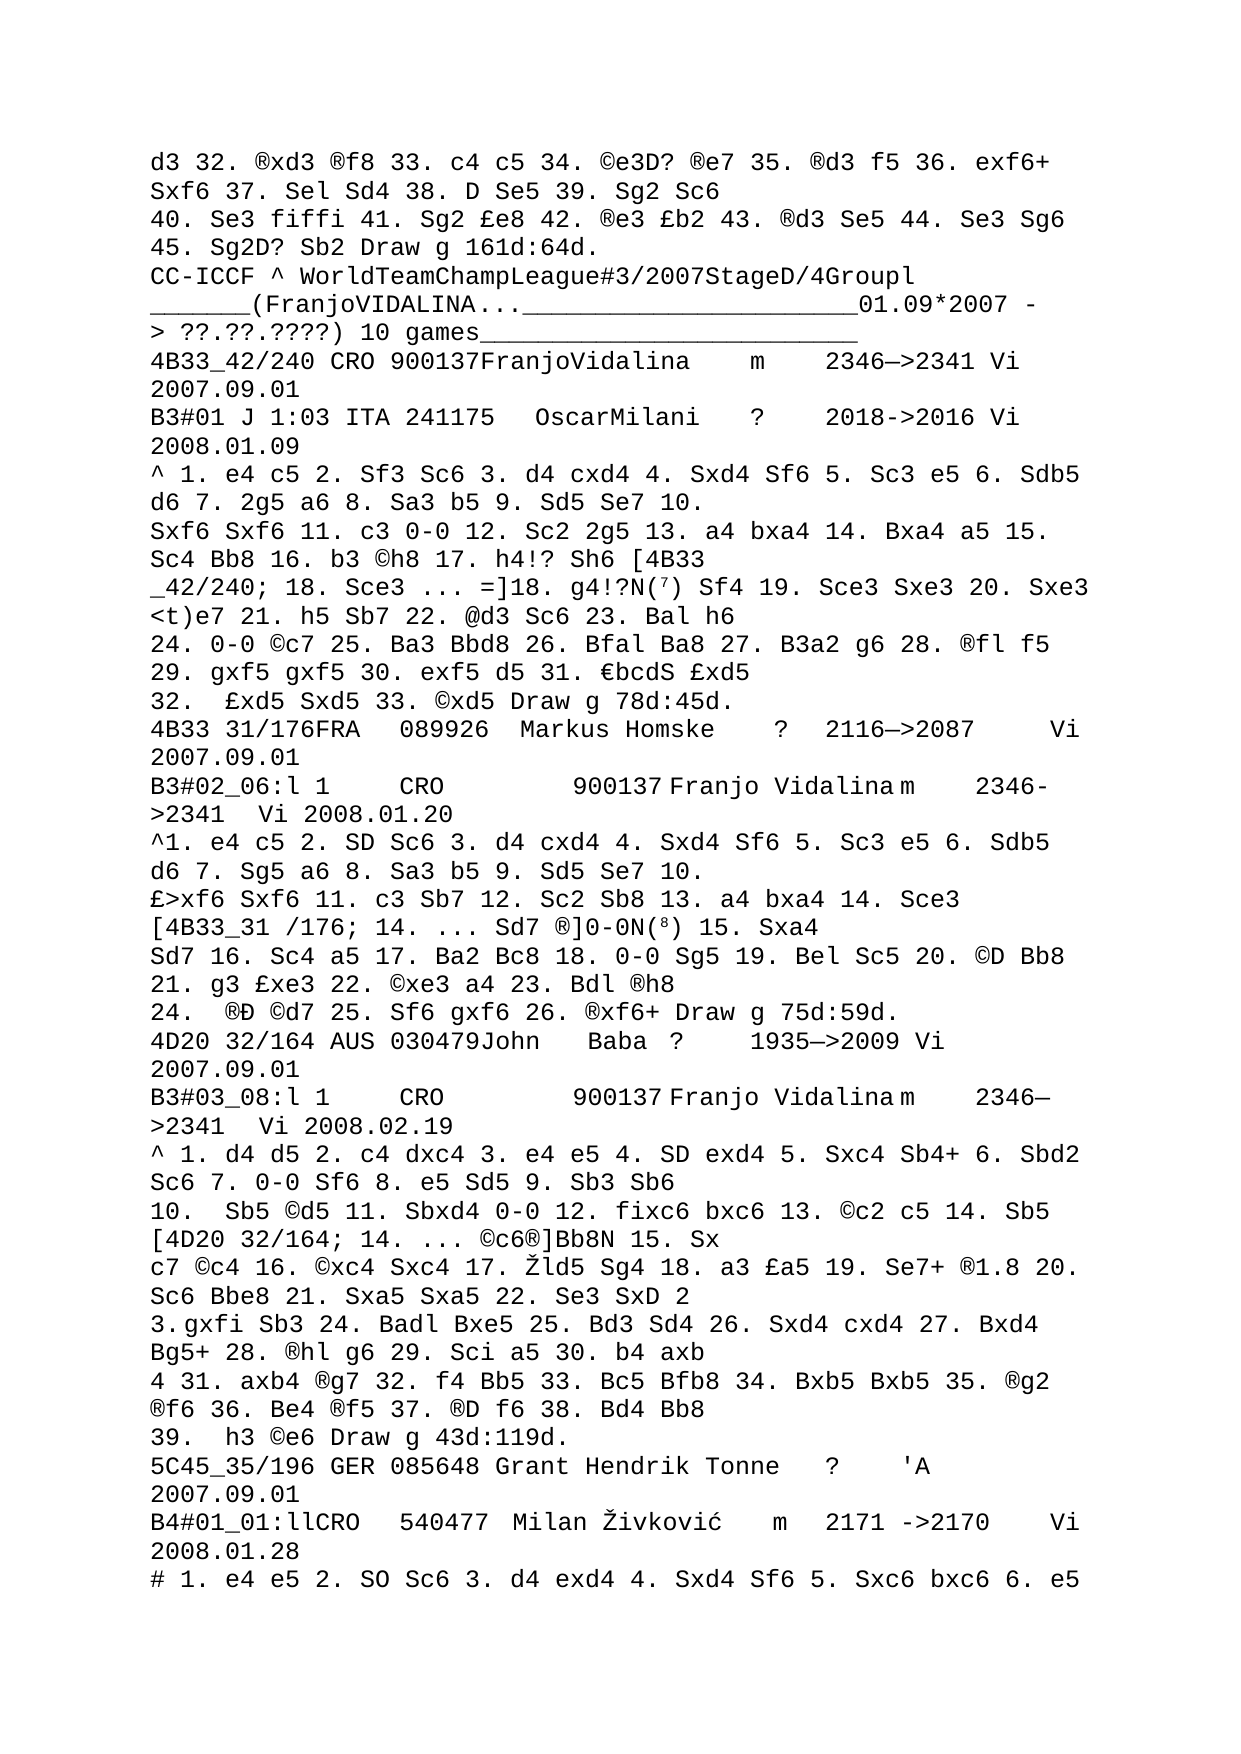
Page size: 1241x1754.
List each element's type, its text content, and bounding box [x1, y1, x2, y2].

text 5C45_35/196 GER 085648 Grant Hendrik Tonne ? 'A 2007.09.01 [150, 1453, 1090, 1510]
text 10. Sb5 ©d5 11. Sbxd4 0-0 12. fixc6 bxc6 13. ©c2 c5 14. Sb5 [4D20 32/164; 14. ... ©c6®]Bb8N 15. Sx c7 ©c4 16. ©xc4 Sxc4 17. Žld5 Sg4 18. a3 £a5 19. Se7+ ®1.8 20. Sc6 Bbe8 21. Sxa5 Sxa5 22. Se3 SxD 2 [150, 1198, 1090, 1312]
text ^1. e4 c5 2. SD Sc6 3. d4 cxd4 4. Sxd4 Sf6 5. Sc3 e5 6. Sdb5 d6 7. Sg5 a6 8. Sa3 b5 9. Sd5 Se7 10. £>xf6 Sxf6 11. c3 Sb7 12. Sc2 Sb8 13. a4 bxa4 14. Sce3 [4B33_31 /176; 14. ... Sd7 ®]0-0N(8) 15. Sxa4 Sd7 16. Sc4 a5 17. Ba2 Bc8 18. 0-0 Sg5 19. Bel Sc5 20. ©D Bb8 21. g3 £xe3 22. ©xe3 a4 23. Bdl ®h8 [150, 830, 1090, 1000]
text 39. h3 ©e6 Draw g 43d:119d. [150, 1425, 1090, 1453]
text B3#03_08:l 1 CRO 900137 Franjo Vidalina m 2346—>2341 Vi 2008.02.19 [150, 1085, 1090, 1142]
text B4#01_01:ll CRO 540477 Milan Živković m 2171 ->2170 Vi 2008.01.28 [150, 1510, 1090, 1567]
text ^ 1. e4 c5 2. Sf3 Sc6 3. d4 cxd4 4. Sxd4 Sf6 5. Sc3 e5 6. Sdb5 d6 7. 2g5 a6 8. Sa3 b5 9. Sd5 Se7 10. Sxf6 Sxf6 11. c3 0-0 12. Sc2 2g5 13. a4 bxa4 14. Bxa4 a5 15. Sc4 Bb8 16. b3 ©h8 17. h4!? Sh6 [4B33 _42/240; 18. Sce3 ... =]18. g4!?N(7) Sf4 19. Sce3 Sxe3 20. Sxe3 <t)e7 21. h5 Sb7 22. @d3 Sc6 23. Bal h6 24. 0-0 ©c7 25. Ba3 Bbd8 26. Bfal Ba8 27. B3a2 g6 28. ®fl f5 29. gxf5 gxf5 30. exf5 d5 31. €bcdS £xd5 [150, 462, 1090, 688]
text (Franjo VIDALINA ... 01.09*2007 -> ??.??.????) 10 games [150, 292, 1090, 348]
text B3#02_06:l 1 CRO 900137 Franjo Vidalina m 2346->2341 Vi 2008.01.20 [150, 773, 1090, 830]
text 4D20 32/164 AUS 030479 John Baba ? 1935—>2009 Vi 2007.09.01 [150, 1028, 1090, 1085]
text 3. gxfi Sb3 24. Badl Bxe5 25. Bd3 Sd4 26. Sxd4 cxd4 27. Bxd4 Bg5+ 28. ®hl g6 29. Sci a5 30. b4 axb 4 31. axb4 ®g7 32. f4 Bb5 33. Bc5 Bfb8 34. Bxb5 Bxb5 35. ®g2 ®f6 36. Be4 ®f5 37. ®D f6 38. Bd4 Bb8 [150, 1312, 1090, 1425]
text B3#01 J 1:03 ITA 241175 OscarMilani ? 2018->2016 Vi 2008.01.09 [150, 405, 1090, 462]
text 4B33_42/240 CRO 900137 Franjo Vidalina m 2346—>2341 Vi 2007.09.01 [150, 348, 1090, 405]
text 4B33 31/176 FRA 089926 Markus Homske ? 2116—>2087 Vi 2007.09.01 [150, 717, 1090, 773]
text 24. ®Đ ©d7 25. Sf6 gxf6 26. ®xf6+ Draw g 75d:59d. [150, 1000, 1090, 1028]
text d3 32. ®xd3 ®f8 33. c4 c5 34. ©e3D? ®e7 35. ®d3 f5 36. exf6+ Sxf6 37. Sel Sd4 38. D Se5 39. Sg2 Sc6 40. Se3 fiffi 41. Sg2 £e8 42. ®e3 £b2 43. ®d3 Se5 44. Se3 Sg6 45. Sg2D? Sb2 Draw g 161d:64d. CC-ICCF ^ WorldTeamChampLeague#3/2007StageD/4Groupl [150, 150, 1090, 292]
text ^ 1. d4 d5 2. c4 dxc4 3. e4 e5 4. SD exd4 5. Sxc4 Sb4+ 6. Sbd2 Sc6 7. 0-0 Sf6 8. e5 Sd5 9. Sb3 Sb6 [150, 1142, 1090, 1198]
text 32. £xd5 Sxd5 33. ©xd5 Draw g 78d:45d. [150, 688, 1090, 717]
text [150, 1567, 1090, 1595]
